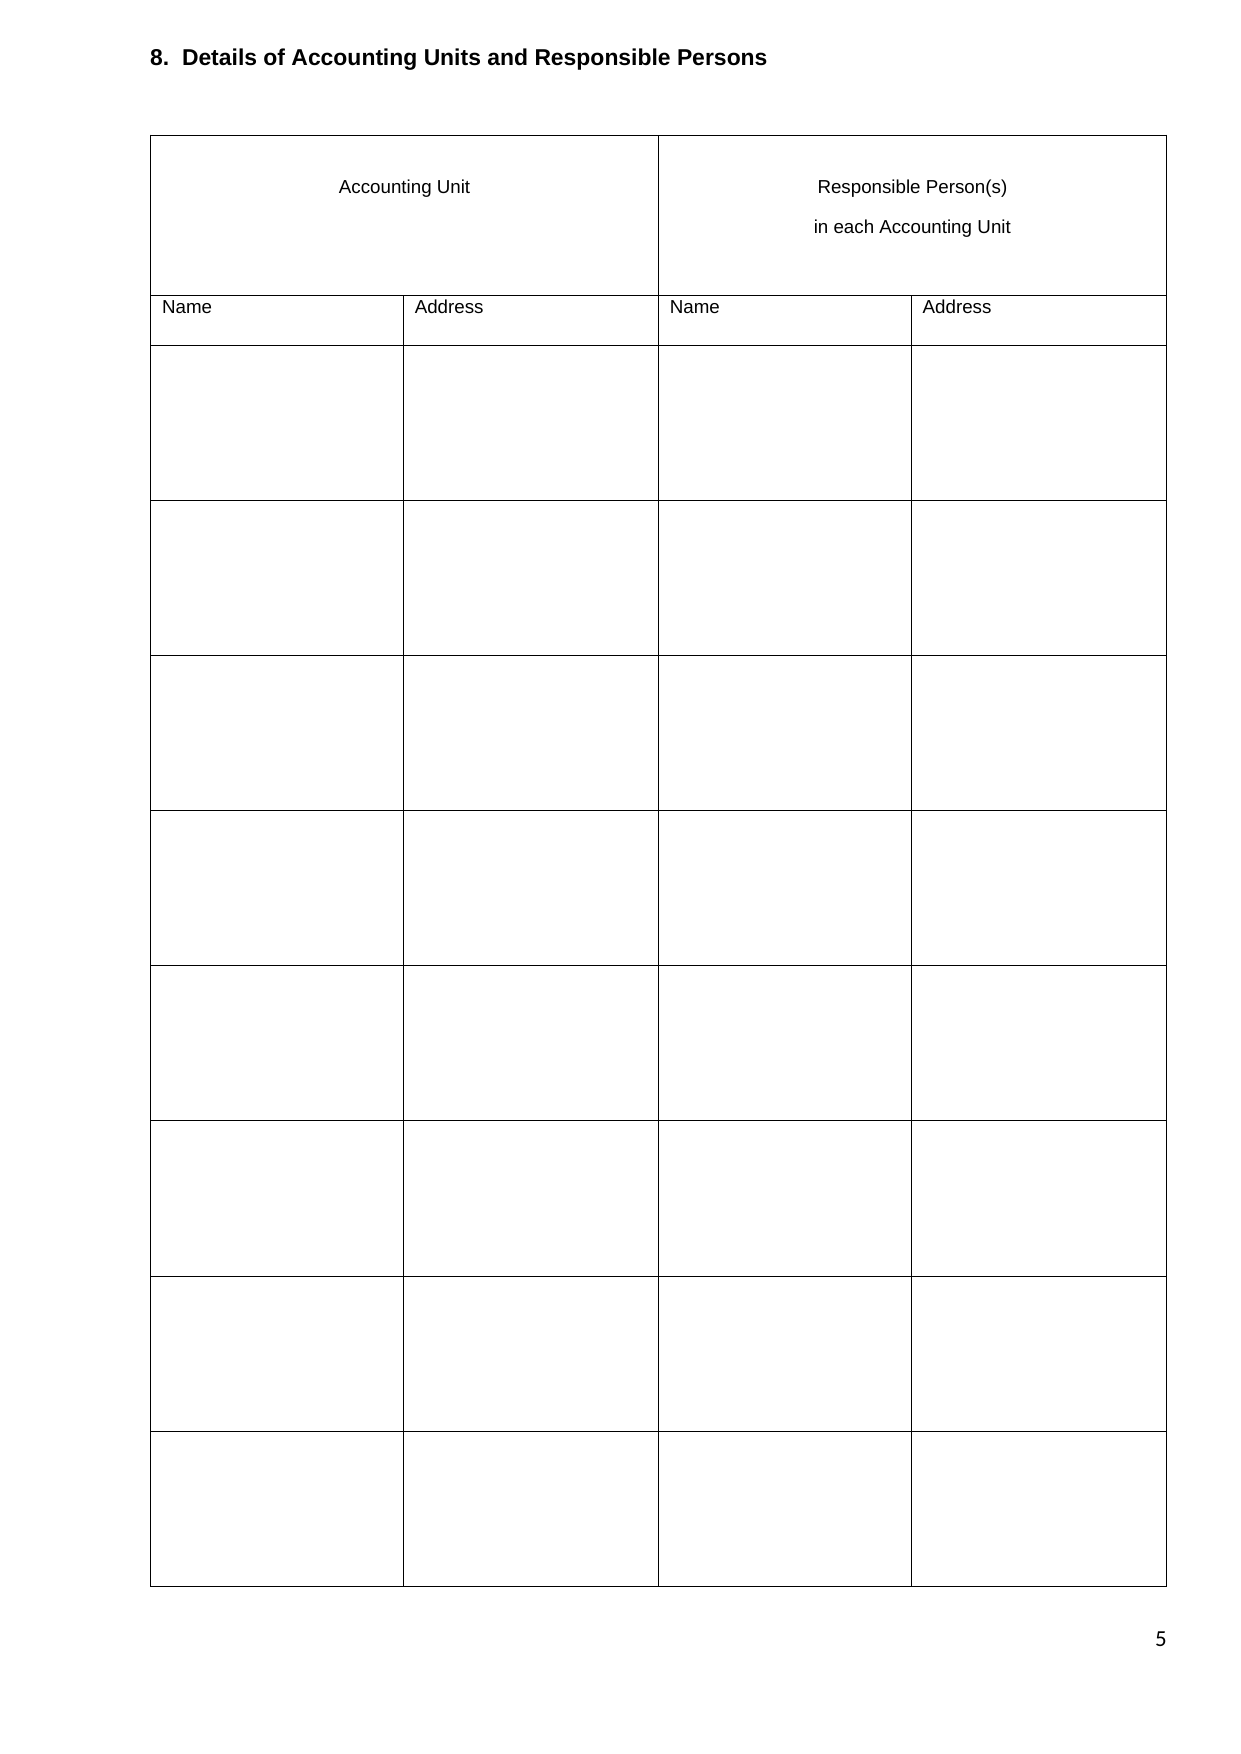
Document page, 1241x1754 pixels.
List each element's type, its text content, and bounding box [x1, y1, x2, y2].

table_cell [404, 1432, 658, 1586]
table_cell [151, 811, 403, 965]
table_cell [151, 656, 403, 810]
table_cell Name [659, 296, 911, 345]
table_cell [404, 966, 658, 1120]
table_cell [404, 501, 658, 655]
table_cell [659, 1432, 911, 1586]
text 8. Details of Accounting Units and Responsible Persons [150, 44, 1167, 71]
table_cell [912, 1121, 1166, 1276]
table_cell [912, 1432, 1166, 1586]
table_cell [151, 346, 403, 500]
table_cell [404, 1121, 658, 1276]
table_cell [151, 1121, 403, 1276]
table_cell [659, 811, 911, 965]
table_cell [151, 1432, 403, 1586]
table_cell [659, 966, 911, 1120]
table_cell [912, 966, 1166, 1120]
table_cell [659, 656, 911, 810]
table_cell [912, 346, 1166, 500]
table_cell [659, 1121, 911, 1276]
table_cell [404, 346, 658, 500]
table_cell Name [151, 296, 403, 345]
table_cell [912, 501, 1166, 655]
table_cell [404, 1277, 658, 1431]
table_cell [912, 1277, 1166, 1431]
table_header Responsible Person(s) in each Accounting Unit [659, 136, 1166, 295]
table_cell [659, 1277, 911, 1431]
table_cell [404, 811, 658, 965]
table_header Accounting Unit [151, 136, 658, 295]
table_cell [659, 501, 911, 655]
table_cell [151, 501, 403, 655]
table_cell [912, 811, 1166, 965]
table_cell [912, 656, 1166, 810]
table_cell [659, 346, 911, 500]
table_cell Address [404, 296, 658, 345]
table_cell [151, 1277, 403, 1431]
table_cell [404, 656, 658, 810]
table_cell Address [912, 296, 1166, 345]
table_cell [151, 966, 403, 1120]
